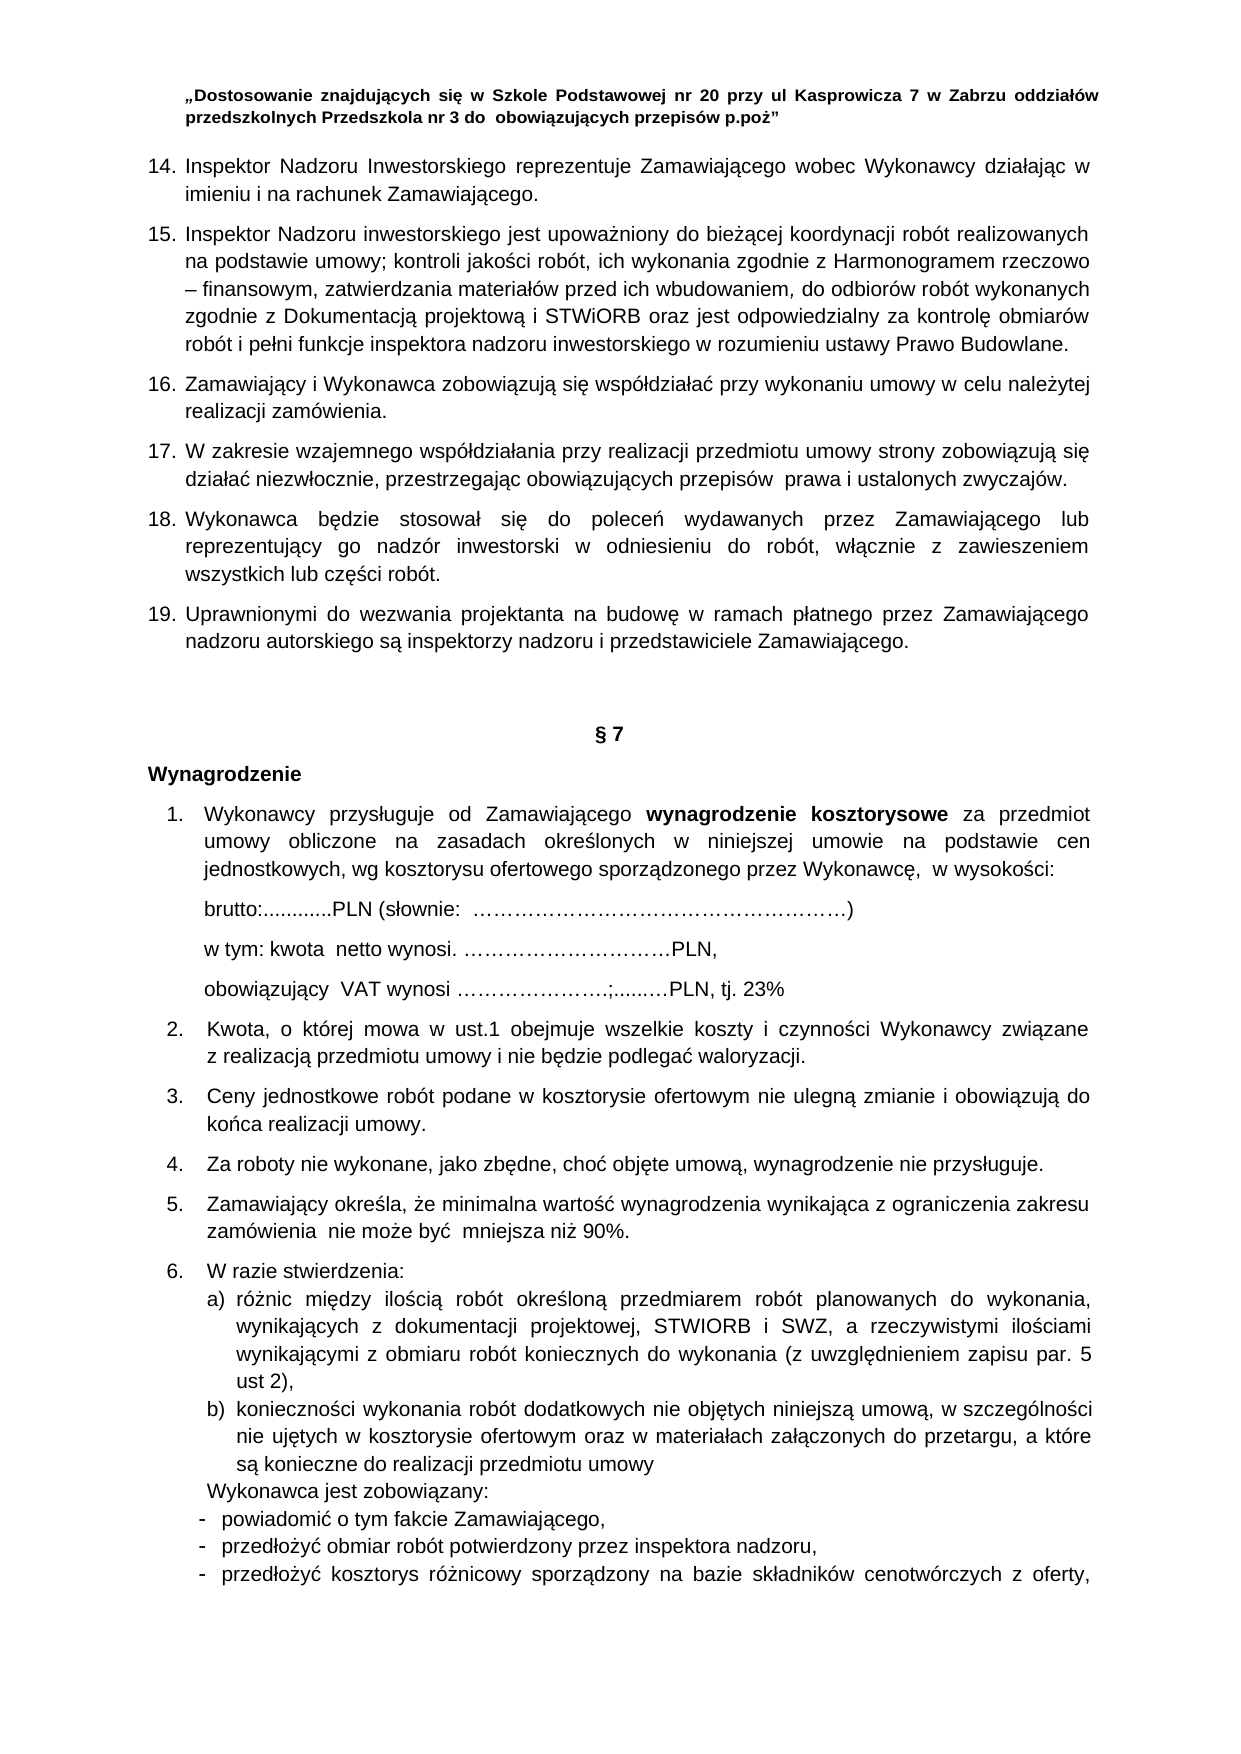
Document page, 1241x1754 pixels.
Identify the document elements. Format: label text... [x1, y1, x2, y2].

list różnic między ilością robót określoną przedmiarem robót planowanych do wykonania, wynikających z dokumentacji projektowej, STWIORB i SWZ, a rzeczywistymi ilościami wynikającymi z obmiaru robót koniecznych do wykonania (z uwzględnieniem zapisu par. 5 ust 2), [207, 1287, 1093, 1393]
list Uprawnionymi do wezwania projektanta na budowę w ramach płatnego przez Zamawiającego nadzoru autorskiego są inspektorzy nadzoru i przedstawiciele Zamawiającego. [148, 602, 1090, 653]
list Zamawiający i Wykonawca zobowiązują się współdziałać przy wykonaniu umowy w celu należytej realizacji zamówienia. [148, 372, 1090, 423]
list Kwota, o której mowa w ust.1 obejmuje wszelkie koszty i czynności Wykonawcy związane z realizacją przedmiotu umowy i nie będzie podlegać waloryzacji. [166, 1017, 1090, 1068]
text Wykonawca jest zobowiązany: [207, 1479, 1090, 1503]
text obowiązujący VAT wynosi ………………….;......…PLN, tj. 23% [204, 977, 1090, 1001]
text Wynagrodzenie [148, 762, 1071, 786]
list Ceny jednostkowe robót podane w kosztorysie ofertowym nie ulegną zmianie i obowiązują do końca realizacji umowy. [166, 1084, 1090, 1136]
text § 7 [148, 722, 1071, 746]
list Wykonawca będzie stosował się do poleceń wydawanych przez Zamawiającego lub reprezentujący go nadzór inwestorski w odniesieniu do robót, włącznie z zawieszeniem wszystkich lub części robót. [148, 507, 1090, 586]
text brutto:............PLN (słownie: ………………………………………………) [204, 897, 1090, 921]
list W razie stwierdzenia: [166, 1259, 1090, 1283]
list powiadomić o tym fakcie Zamawiającego, [199, 1507, 1092, 1531]
list przedłożyć obmiar robót potwierdzony przez inspektora nadzoru, [199, 1534, 1092, 1558]
list Zamawiający określa, że minimalna wartość wynagrodzenia wynikająca z ograniczenia zakresu zamówienia nie może być mniejsza niż 90%. [166, 1192, 1090, 1243]
list W zakresie wzajemnego współdziałania przy realizacji przedmiotu umowy strony zobowiązują się działać niezwłocznie, przestrzegając obowiązujących przepisów prawa i ustalonych zwyczajów. [148, 439, 1090, 491]
list Inspektor Nadzoru inwestorskiego jest upoważniony do bieżącej koordynacji robót realizowanych na podstawie umowy; kontroli jakości robót, ich wykonania zgodnie z Harmonogramem rzeczowo – finansowym, zatwierdzania materiałów przed ich wbudowaniem, do odbiorów robót wykonanych zgodnie z Dokumentacją projektową i STWiORB oraz jest odpowiedzialny za kontrolę obmiarów robót i pełni funkcje inspektora nadzoru inwestorskiego w rozumieniu ustawy Prawo Budowlane. [148, 222, 1090, 356]
list Za roboty nie wykonane, jako zbędne, choć objęte umową, wynagrodzenie nie przysługuje. [166, 1152, 1090, 1176]
list Inspektor Nadzoru Inwestorskiego reprezentuje Zamawiającego wobec Wykonawcy działając w imieniu i na rachunek Zamawiającego. [148, 154, 1090, 206]
list Wykonawcy przysługuje od Zamawiającego wynagrodzenie kosztorysowe za przedmiot umowy obliczone na zasadach określonych w niniejszej umowie na podstawie cen jednostkowych, wg kosztorysu ofertowego sporządzonego przez Wykonawcę, w wysokości: [166, 802, 1090, 881]
list konieczności wykonania robót dodatkowych nie objętych niniejszą umową, w szczególności nie ujętych w kosztorysie ofertowym oraz w materiałach załączonych do przetargu, a które są konieczne do realizacji przedmiotu umowy [207, 1397, 1093, 1476]
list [199, 1562, 1092, 1586]
text w tym: kwota netto wynosi. …………………………PLN, [204, 937, 1090, 961]
